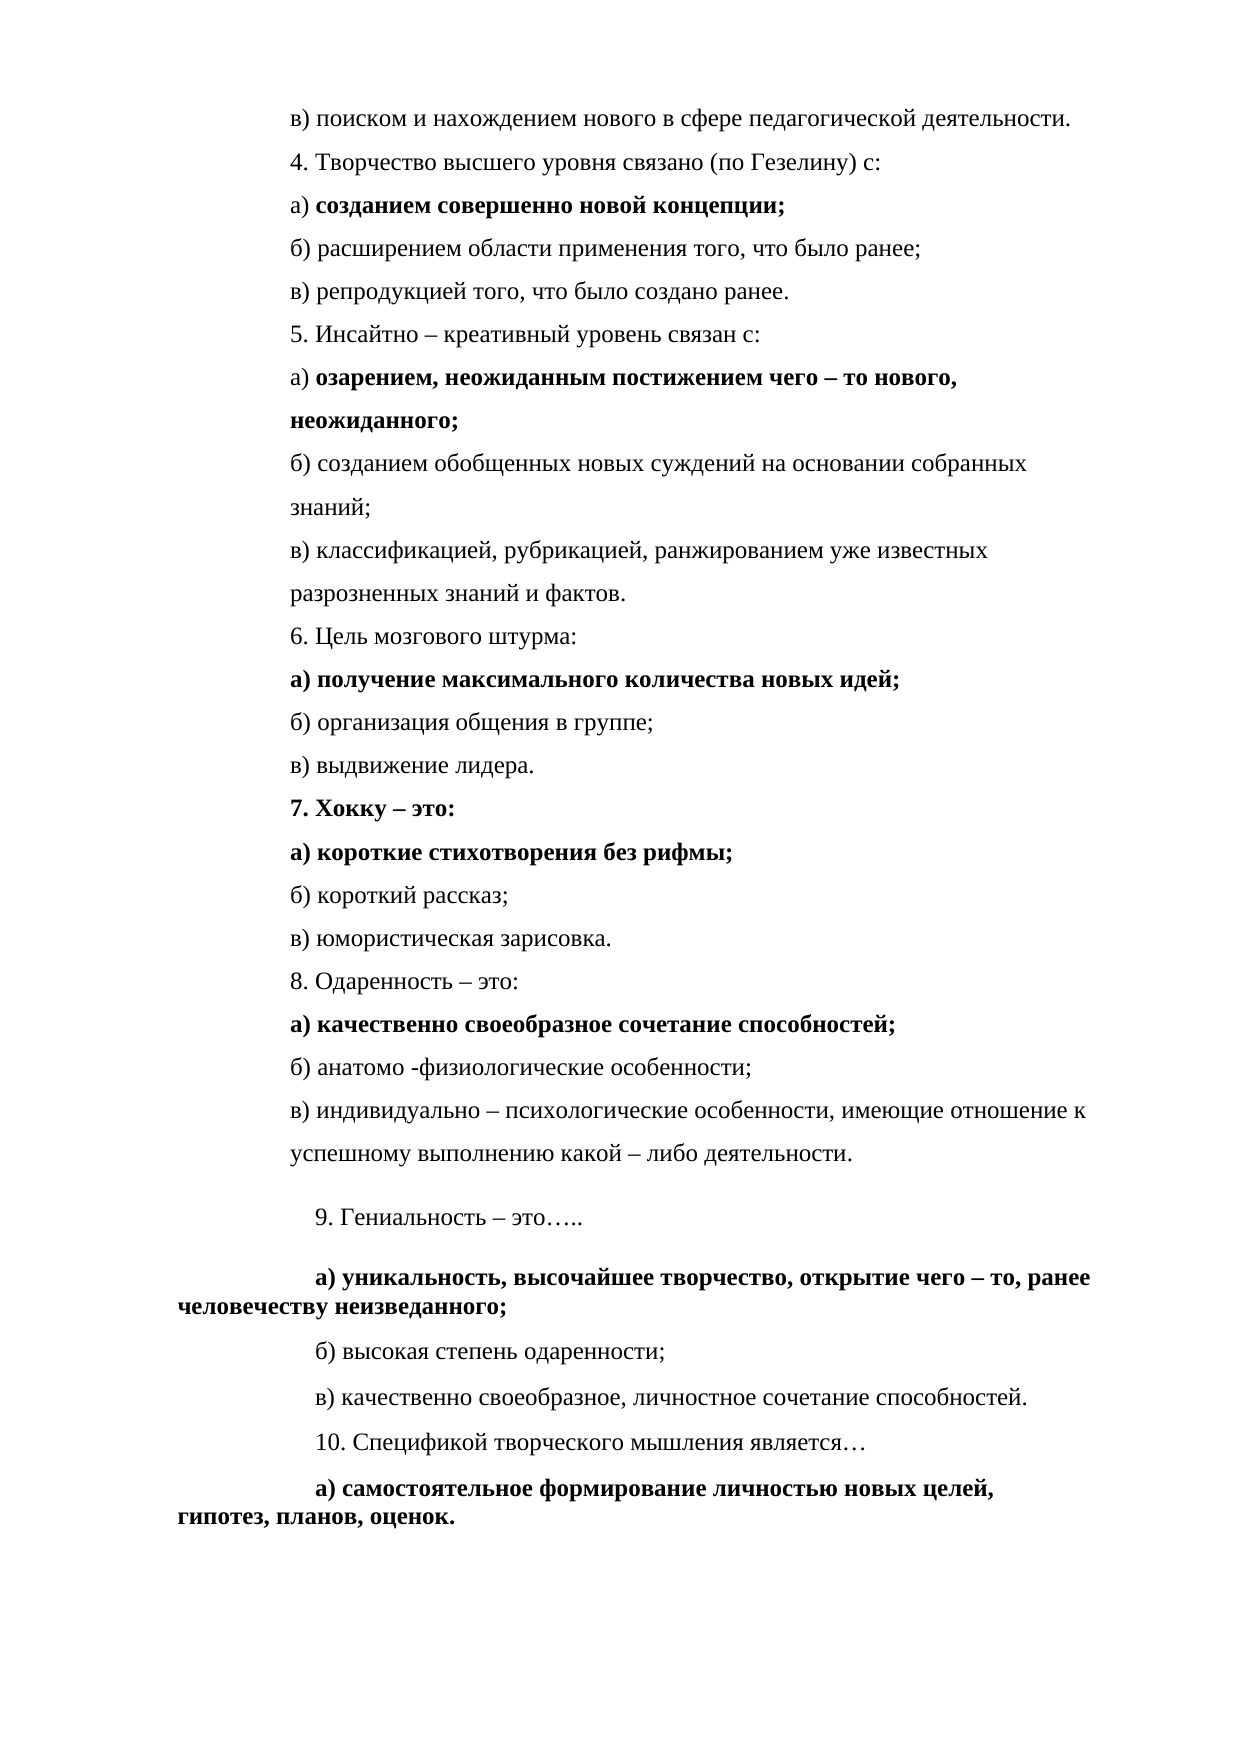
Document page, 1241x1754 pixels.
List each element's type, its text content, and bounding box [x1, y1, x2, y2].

text а) уникальность, высочайшее творчество, открытие чего – то, ранее человечеству неизведанного; [177, 1262, 1093, 1320]
text а) получение максимального количества новых идей; [290, 664, 1093, 693]
text б) анатомо -физиологические особенности; [290, 1052, 1093, 1081]
text 10. Спецификой творческого мышления является… [177, 1427, 1093, 1456]
text 4. Творчество высшего уровня связано (по Гезелину) с: [290, 147, 1093, 175]
text в) выдвижение лидера. [290, 750, 1093, 779]
text в) поиском и нахождением нового в сфере педагогической деятельности. [290, 103, 1093, 132]
text б) короткий рассказ; [290, 880, 1093, 908]
text в) качественно своеобразное, личностное сочетание способностей. [177, 1382, 1093, 1411]
text в) индивидуально – психологические особенности, имеющие отношение к успешному выполнению какой – либо деятельности. [290, 1095, 1093, 1167]
text б) высокая степень одаренности; [177, 1336, 1093, 1365]
text 9. Гениальность – это….. [177, 1202, 1093, 1231]
text а) самостоятельное формирование личностью новых целей, гипотез, планов, оценок. [177, 1473, 1093, 1530]
text 7. Хокку – это: [290, 793, 1093, 822]
text б) расширением области применения того, что было ранее; [290, 233, 1093, 262]
text б) организация общения в группе; [290, 707, 1093, 736]
text а) качественно своеобразное сочетание способностей; [290, 1009, 1093, 1038]
text 8. Одаренность – это: [290, 966, 1093, 995]
text б) созданием обобщенных новых суждений на основании собранных знаний; [290, 448, 1093, 520]
text в) классификацией, рубрикацией, ранжированием уже известных разрозненных знаний и фактов. [290, 535, 1093, 607]
text а) озарением, неожиданным постижением чего – то нового, неожиданного; [290, 362, 1093, 434]
text а) созданием совершенно новой концепции; [290, 190, 1093, 218]
text а) короткие стихотворения без рифмы; [290, 837, 1093, 865]
text в) репродукцией того, что было создано ранее. [290, 276, 1093, 305]
text в) юмористическая зарисовка. [290, 923, 1093, 952]
text 6. Цель мозгового штурма: [290, 621, 1093, 650]
text 5. Инсайтно – креативный уровень связан с: [290, 319, 1093, 348]
